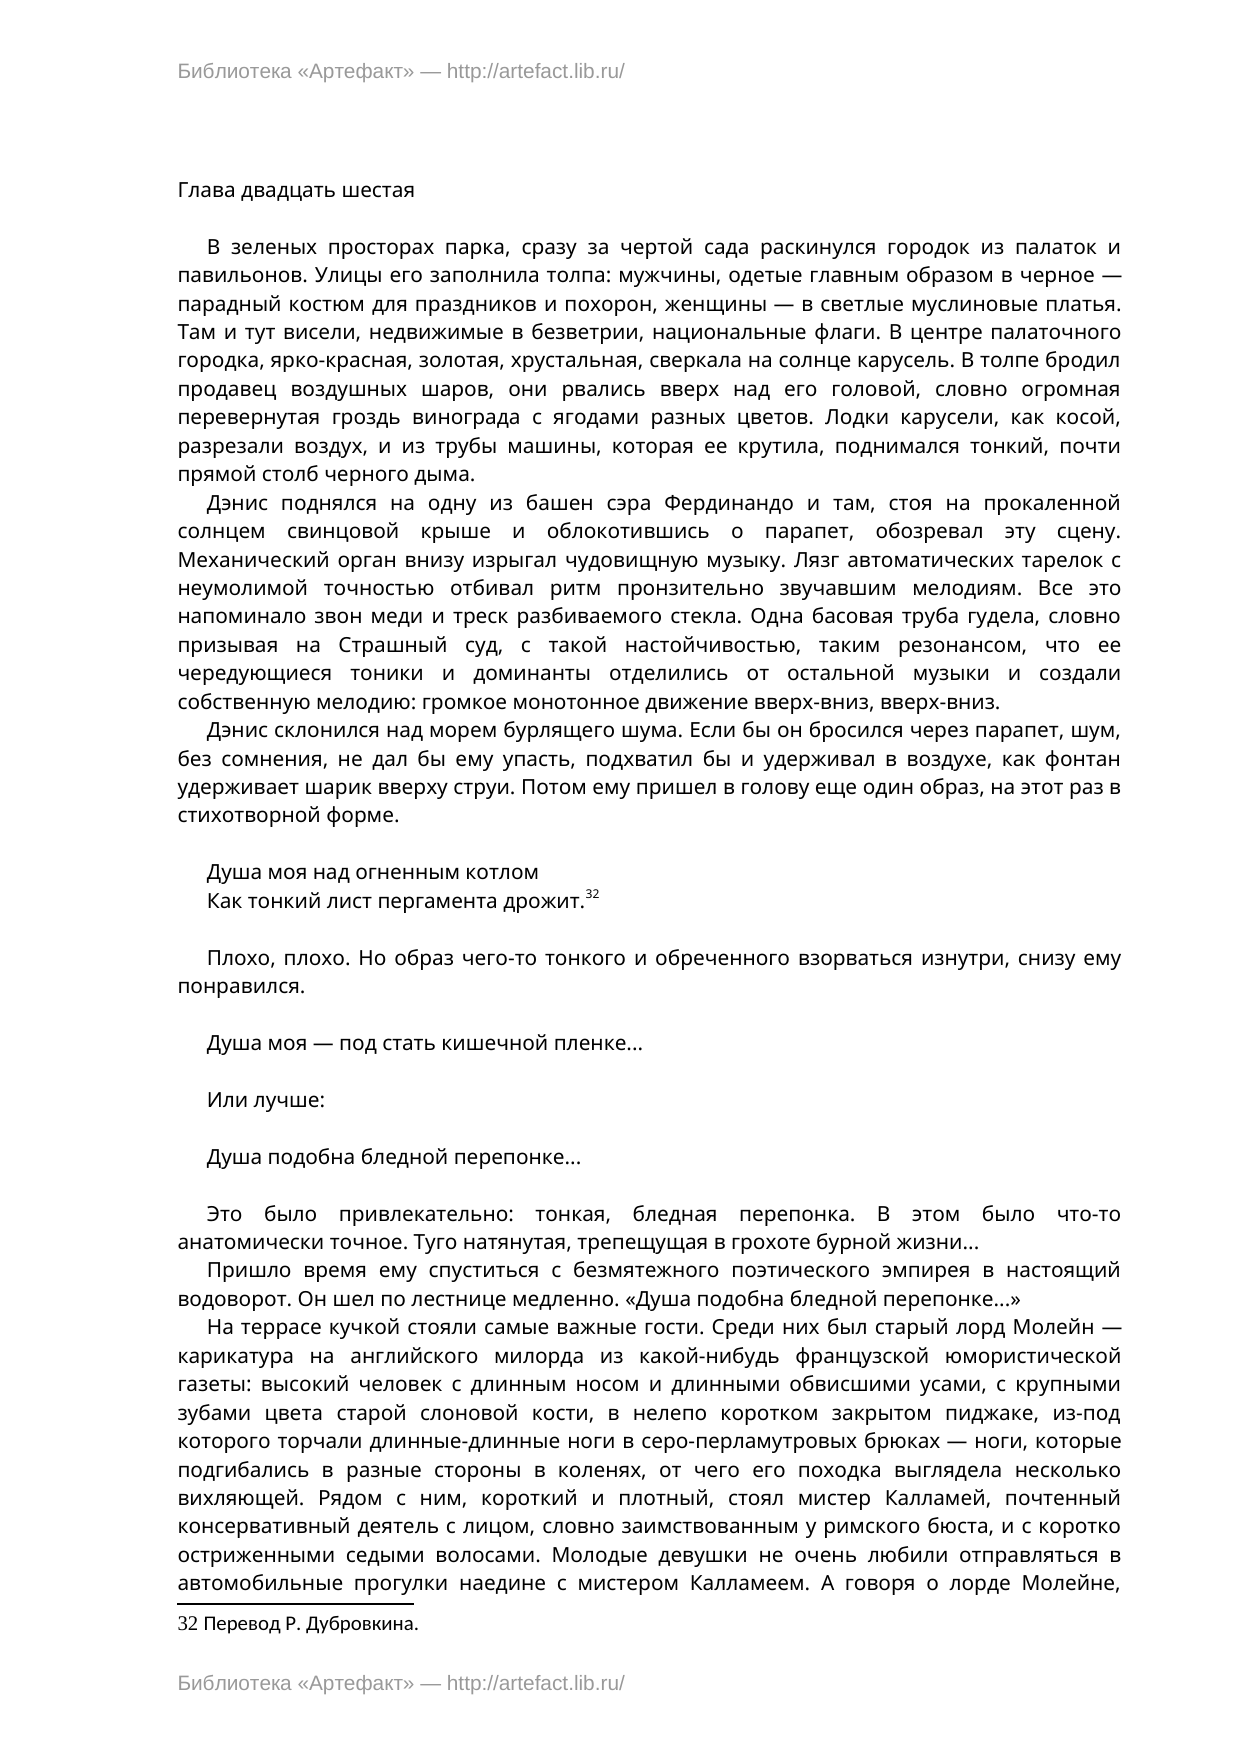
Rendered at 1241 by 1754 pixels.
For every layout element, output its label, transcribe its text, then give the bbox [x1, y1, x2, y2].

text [177, 1312, 1122, 1597]
text Плохо, плохо. Но образ чего-то тонкого и обреченного взорваться изнутри, снизу ему понравился. [177, 943, 1122, 1000]
text Дэнис склонился над морем бурлящего шума. Если бы он бросился через парапет, шум, без сомнения, не дал бы ему упасть, подхватил бы и удерживал в воздухе, как фонтан удерживает шарик вверху струи. Потом ему пришел в голову еще один образ, на этот раз в стихотворной форме. [177, 715, 1122, 829]
subtitle Глава двадцать шестая [177, 175, 1122, 203]
text В зеленых просторах парка, сразу за чертой сада раскинулся городок из палаток и павильонов. Улицы его заполнила толпа: мужчины, одетые главным образом в черное — парадный костюм для праздников и похорон, женщины — в светлые муслиновые платья. Там и тут висели, недвижимые в безветрии, национальные флаги. В центре палаточного городка, ярко-красная, золотая, хрустальная, сверкала на солнце карусель. В толпе бродил продавец воздушных шаров, они рвались вверх над его головой, словно огромная перевернутая гроздь винограда с ягодами разных цветов. Лодки карусели, как косой, разрезали воздух, и из трубы машины, которая ее крутила, поднимался тонкий, почти прямой столб черного дыма. [177, 232, 1122, 488]
text Дэнис поднялся на одну из башен сэра Фердинандо и там, стоя на прокаленной солнцем свинцовой крыше и облокотившись о парапет, обозревал эту сцену. Механический орган внизу изрыгал чудовищную музыку. Лязг автоматических тарелок с неумолимой точностью отбивал ритм пронзительно звучавшим мелодиям. Все это напоминало звон меди и треск разбиваемого стекла. Одна басовая труба гудела, словно призывая на Страшный суд, с такой настойчивостью, таким резонансом, что ее чередующиеся тоники и доминанты отделились от остальной музыки и создали собственную мелодию: громкое монотонное движение вверх-вниз, вверх-вниз. [177, 488, 1122, 715]
text Душа моя — под стать кишечной пленке... [177, 1028, 1122, 1057]
text Как тонкий лист пергамента дрожит. [177, 886, 1122, 914]
text Душа моя над огненным котлом [177, 857, 1122, 886]
text Это было привлекательно: тонкая, бледная перепонка. В этом было что-то анатомически точное. Туго натянутая, трепещущая в грохоте бурной жизни... [177, 1199, 1122, 1256]
text Или лучше: [177, 1085, 1122, 1113]
text Пришло время ему спуститься с безмятежного поэтического эмпирея в настоящий водоворот. Он шел по лестнице медленно. «Душа подобна бледной перепонке...» [177, 1256, 1122, 1312]
text Душа подобна бледной перепонке... [177, 1142, 1122, 1170]
